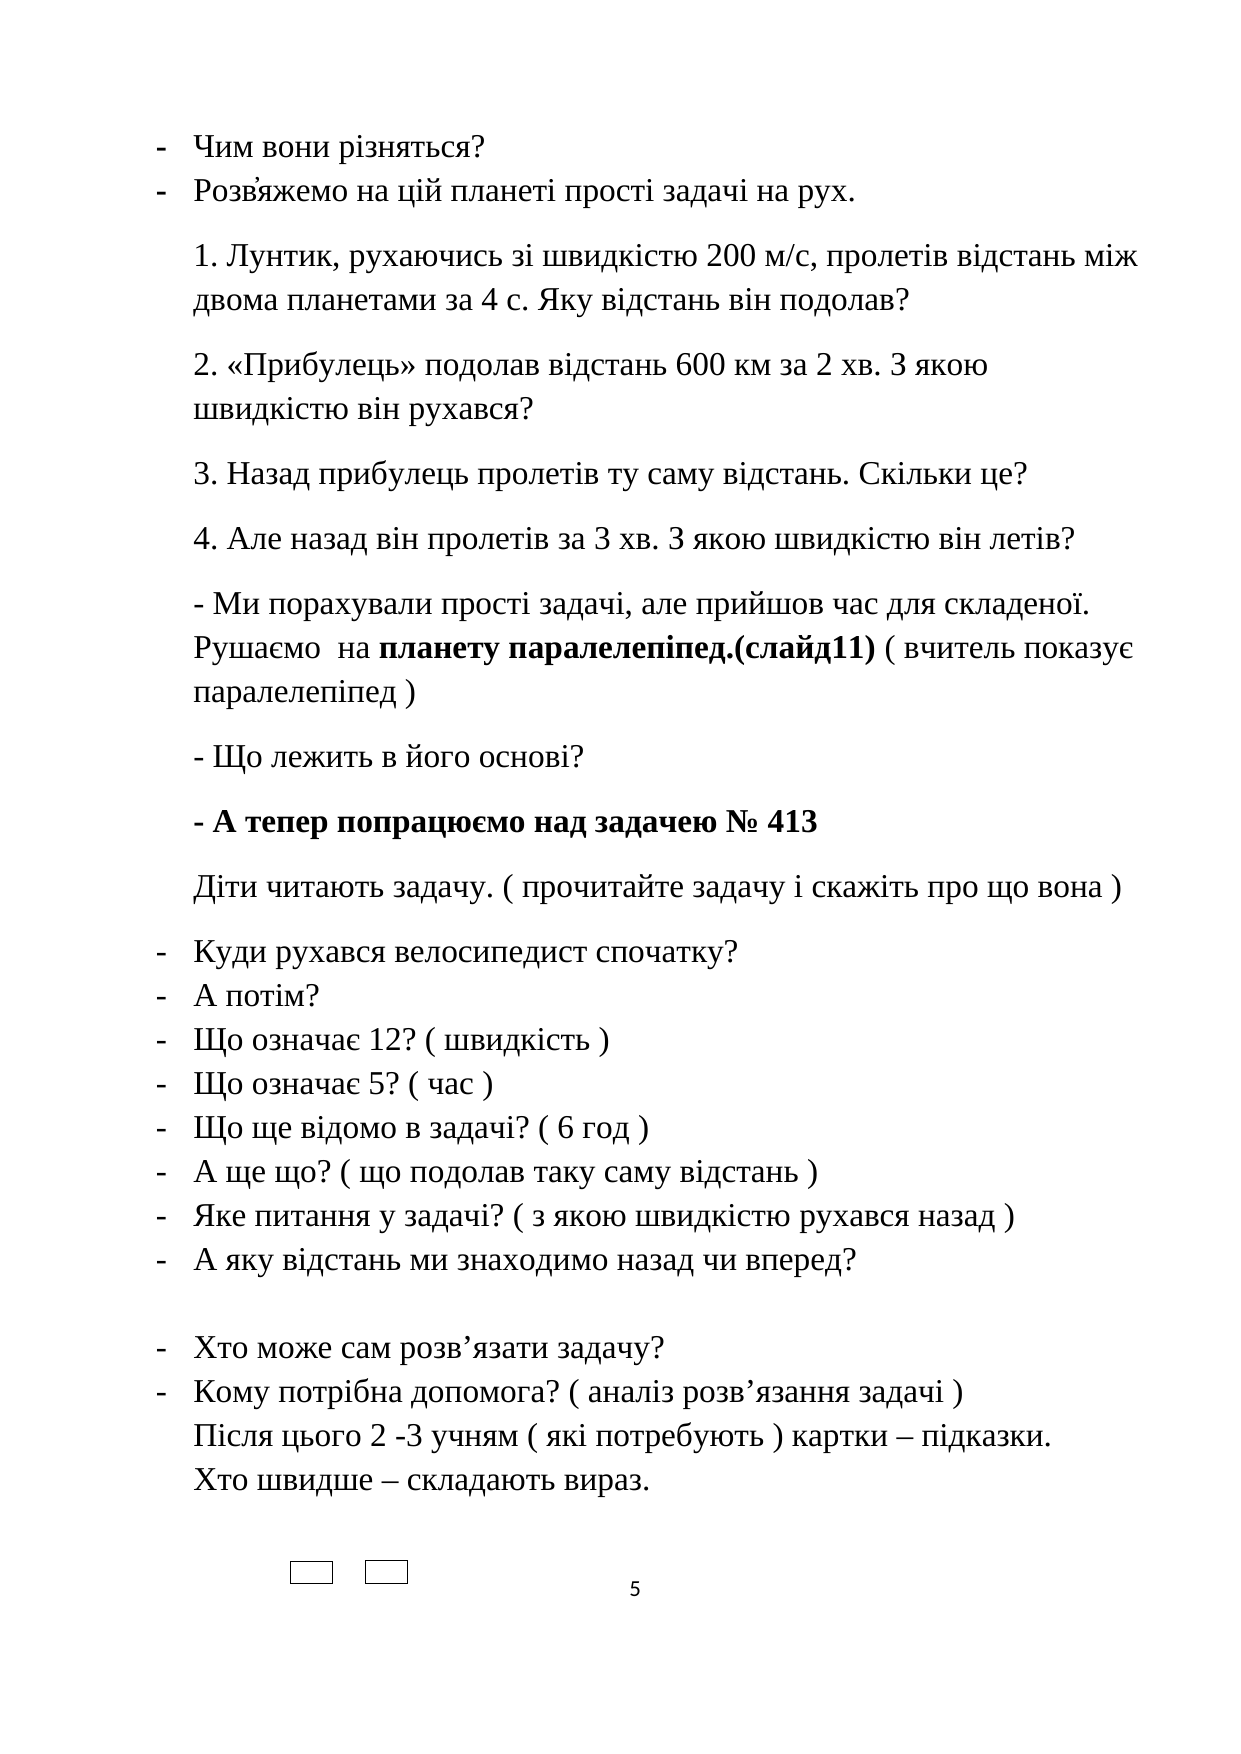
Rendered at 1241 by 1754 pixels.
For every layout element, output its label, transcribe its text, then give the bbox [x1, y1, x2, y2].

text 4. Але назад він пролетів за 3 хв. З якою швидкістю він летів? [193, 518, 1152, 557]
list Розв̓яжемо на цій планеті прості задачі на рух. [156, 171, 1152, 209]
list Хто швидше – складають вираз. [193, 1459, 1152, 1498]
text - А тепер попрацюємо над задачею № 413 [193, 801, 1152, 839]
list Кому потрібна допомога? ( аналіз розв’язання задачі ) [156, 1371, 1152, 1410]
list Що означає 5? ( час ) [156, 1063, 1152, 1101]
text 3. Назад прибулець пролетів ту саму відстань. Скільки це? [193, 453, 1152, 492]
list Що означає 12? ( швидкість ) [156, 1019, 1152, 1057]
text - Ми порахували прості задачі, але прийшов час для складеної. Рушаємо на планету паралелепіпед.(слайд11) ( вчитель показує паралелепіпед ) [193, 583, 1152, 709]
list А яку відстань ми знаходимо назад чи вперед? [156, 1239, 1152, 1278]
list Яке питання у задачі? ( з якою швидкістю рухався назад ) [156, 1195, 1152, 1233]
list Після цього 2 -3 учням ( які потребують ) картки – підказки. [193, 1416, 1152, 1454]
list Куди рухався велосипедист спочатку? [156, 931, 1152, 969]
list Чим вони різняться? [156, 126, 1152, 165]
list А потім? [156, 975, 1152, 1013]
list А ще що? ( що подолав таку саму відстань ) [156, 1151, 1152, 1189]
list Хто може сам розв’язати задачу? [156, 1327, 1152, 1366]
list Що ще відомо в задачі? ( 6 год ) [156, 1107, 1152, 1145]
text Діти читають задачу. ( прочитайте задачу і скажіть про що вона ) [193, 866, 1152, 904]
text - Що лежить в його основі? [193, 736, 1152, 774]
text 1. Лунтик, рухаючись зі швидкістю 200 м/с, пролетів відстань між двома планетами за 4 с. Яку відстань він подолав? [193, 235, 1152, 318]
text 2. «Прибулець» подолав відстань 600 км за 2 хв. З якою швидкістю він рухався? [193, 344, 1152, 427]
